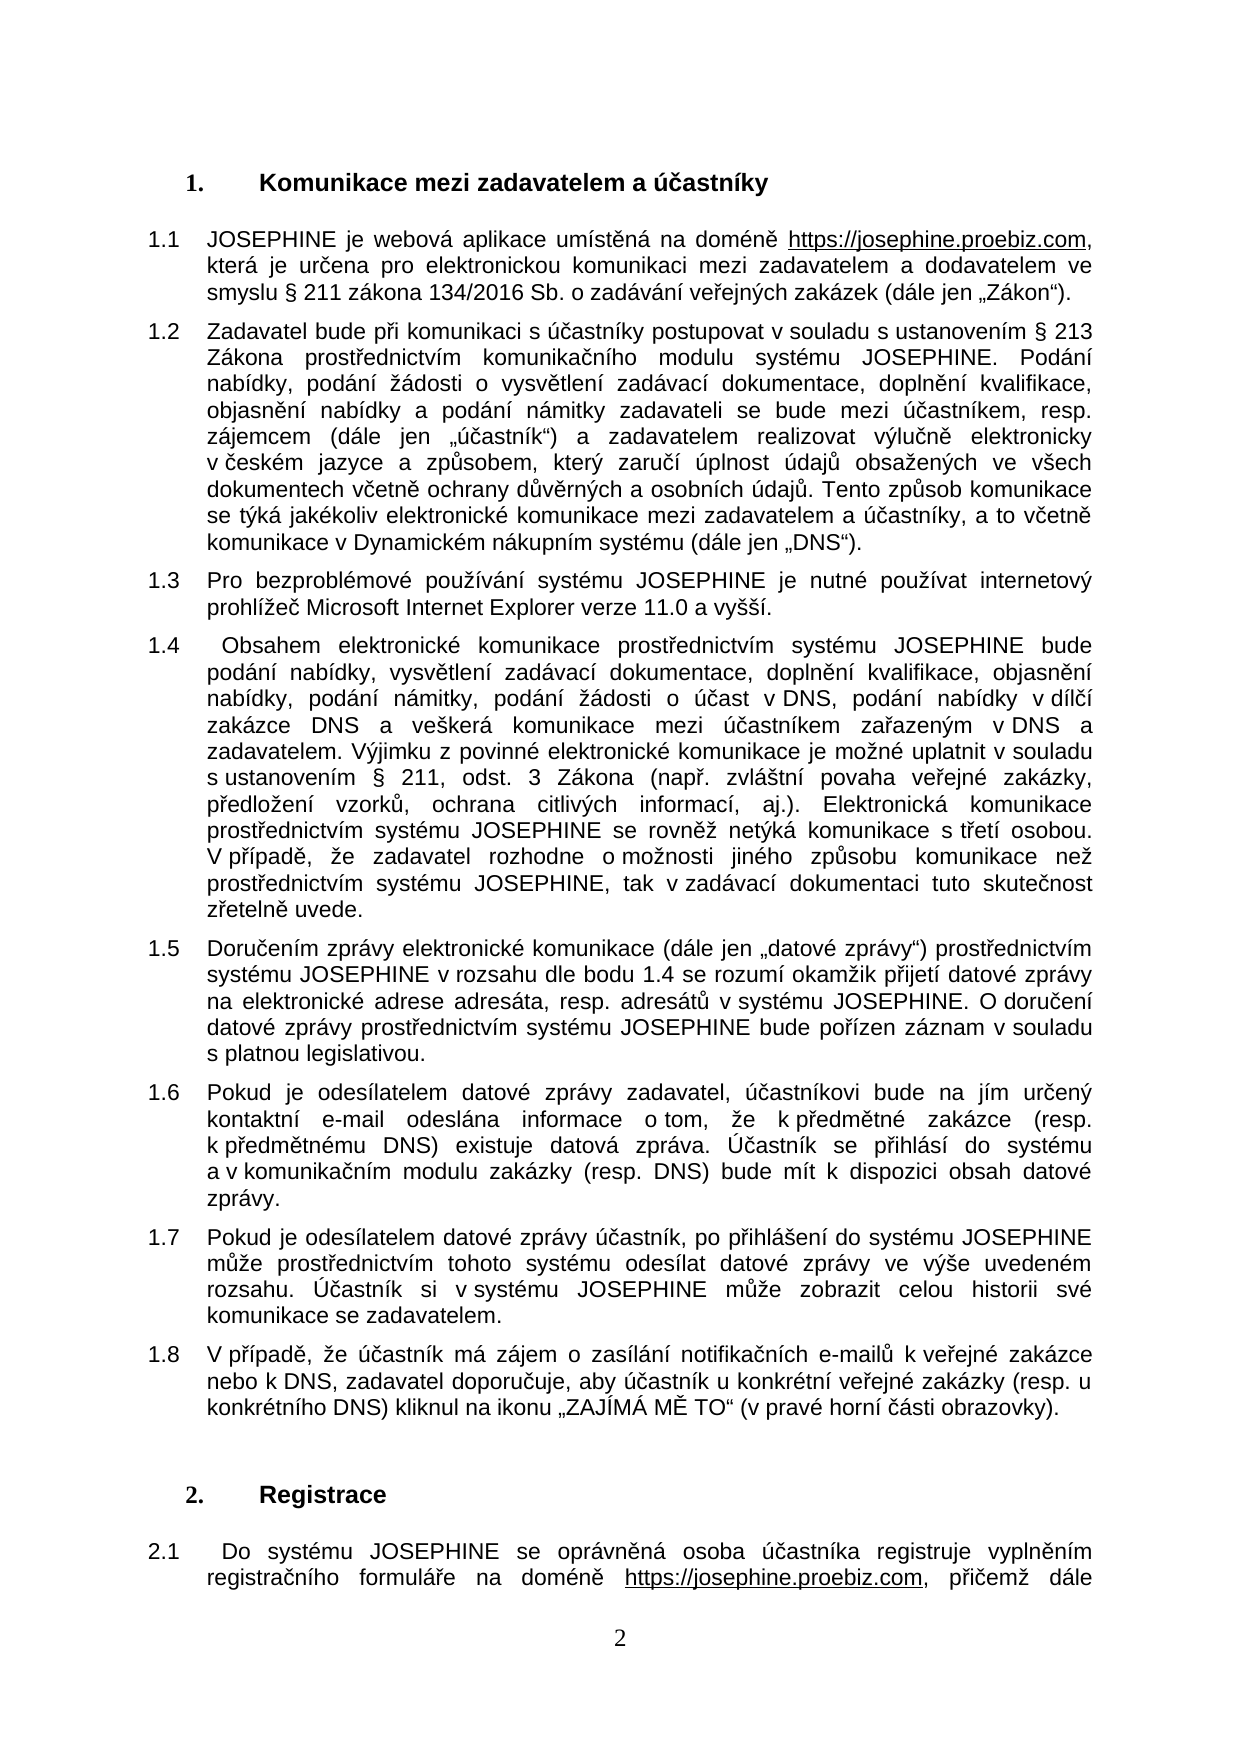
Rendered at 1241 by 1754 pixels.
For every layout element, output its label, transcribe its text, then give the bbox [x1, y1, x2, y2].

text 1.1 JOSEPHINE je webová aplikace umístěná na doméně https://josephine.proebiz.com, která je určena pro elektronickou komunikaci mezi zadavatelem a dodavatelem ve smyslu § 211 zákona 134/2016 Sb. o zadávání veřejných zakázek (dále jen „Zákon“). [148, 226, 1093, 305]
text 1.2 Zadavatel bude při komunikaci s účastníky postupovat v souladu s ustanovením § 213 Zákona prostřednictvím komunikačního modulu systému JOSEPHINE. Podání nabídky, podání žádosti o vysvětlení zadávací dokumentace, doplnění kvalifikace, objasnění nabídky a podání námitky zadavateli se bude mezi účastníkem, resp. zájemcem (dále jen „účastník“) a zadavatelem realizovat výlučně elektronicky v českém jazyce a způsobem, který zaručí úplnost údajů obsažených ve všech dokumentech včetně ochrany důvěrných a osobních údajů. Tento způsob komunikace se týká jakékoliv elektronické komunikace mezi zadavatelem a účastníky, a to včetně komunikace v Dynamickém nákupním systému (dále jen „DNS“). [148, 318, 1093, 555]
text 1.3 Pro bezproblémové používání systému JOSEPHINE je nutné používat internetový prohlížeč Microsoft Internet Explorer verze 11.0 a vyšší. [148, 567, 1093, 620]
text 1.7 Pokud je odesílatelem datové zprávy účastník, po přihlášení do systému JOSEPHINE může prostřednictvím tohoto systému odesílat datové zprávy ve výše uvedeném rozsahu. Účastník si v systému JOSEPHINE může zobrazit celou historii své komunikace se zadavatelem. [148, 1223, 1093, 1329]
text 1.5 Doručením zprávy elektronické komunikace (dále jen „datové zprávy“) prostřednictvím systému JOSEPHINE v rozsahu dle bodu 1.4 se rozumí okamžik přijetí datové zprávy na elektronické adrese adresáta, resp. adresátů v systému JOSEPHINE. O doručení datové zprávy prostřednictvím systému JOSEPHINE bude pořízen záznam v souladu s platnou legislativou. [148, 935, 1093, 1067]
text 1.4 Obsahem elektronické komunikace prostřednictvím systému JOSEPHINE bude podání nabídky, vysvětlení zadávací dokumentace, doplnění kvalifikace, objasnění nabídky, podání námitky, podání žádosti o účast v DNS, podání nabídky v dílčí zakázce DNS a veškerá komunikace mezi účastníkem zařazeným v DNS a zadavatelem. Výjimku z povinné elektronické komunikace je možné uplatnit v souladu s ustanovením § 211, odst. 3 Zákona (např. zvláštní povaha veřejné zakázky, předložení vzorků, ochrana citlivých informací, aj.). Elektronická komunikace prostřednictvím systému JOSEPHINE se rovněž netýká komunikace s třetí osobou. V případě, že zadavatel rozhodne o možnosti jiného způsobu komunikace než prostřednictvím systému JOSEPHINE, tak v zadávací dokumentaci tuto skutečnost zřetelně uvede. [148, 632, 1093, 922]
subtitle Komunikace mezi zadavatelem a účastníky [185, 168, 1093, 197]
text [148, 1538, 1093, 1590]
subtitle Registrace [185, 1480, 1093, 1509]
text 1.8 V případě, že účastník má zájem o zasílání notifikačních e-mailů k veřejné zakázce nebo k DNS, zadavatel doporučuje, aby účastník u konkrétní veřejné zakázky (resp. u konkrétního DNS) kliknul na ikonu „ZAJÍMÁ MĚ TO“ (v pravé horní části obrazovky). [148, 1341, 1093, 1420]
text 1.6 Pokud je odesílatelem datové zprávy zadavatel, účastníkovi bude na jím určený kontaktní e-mail odeslána informace o tom, že k předmětné zakázce (resp. k předmětnému DNS) existuje datová zpráva. Účastník se přihlásí do systému a v komunikačním modulu zakázky (resp. DNS) bude mít k dispozici obsah datové zprávy. [148, 1079, 1093, 1211]
